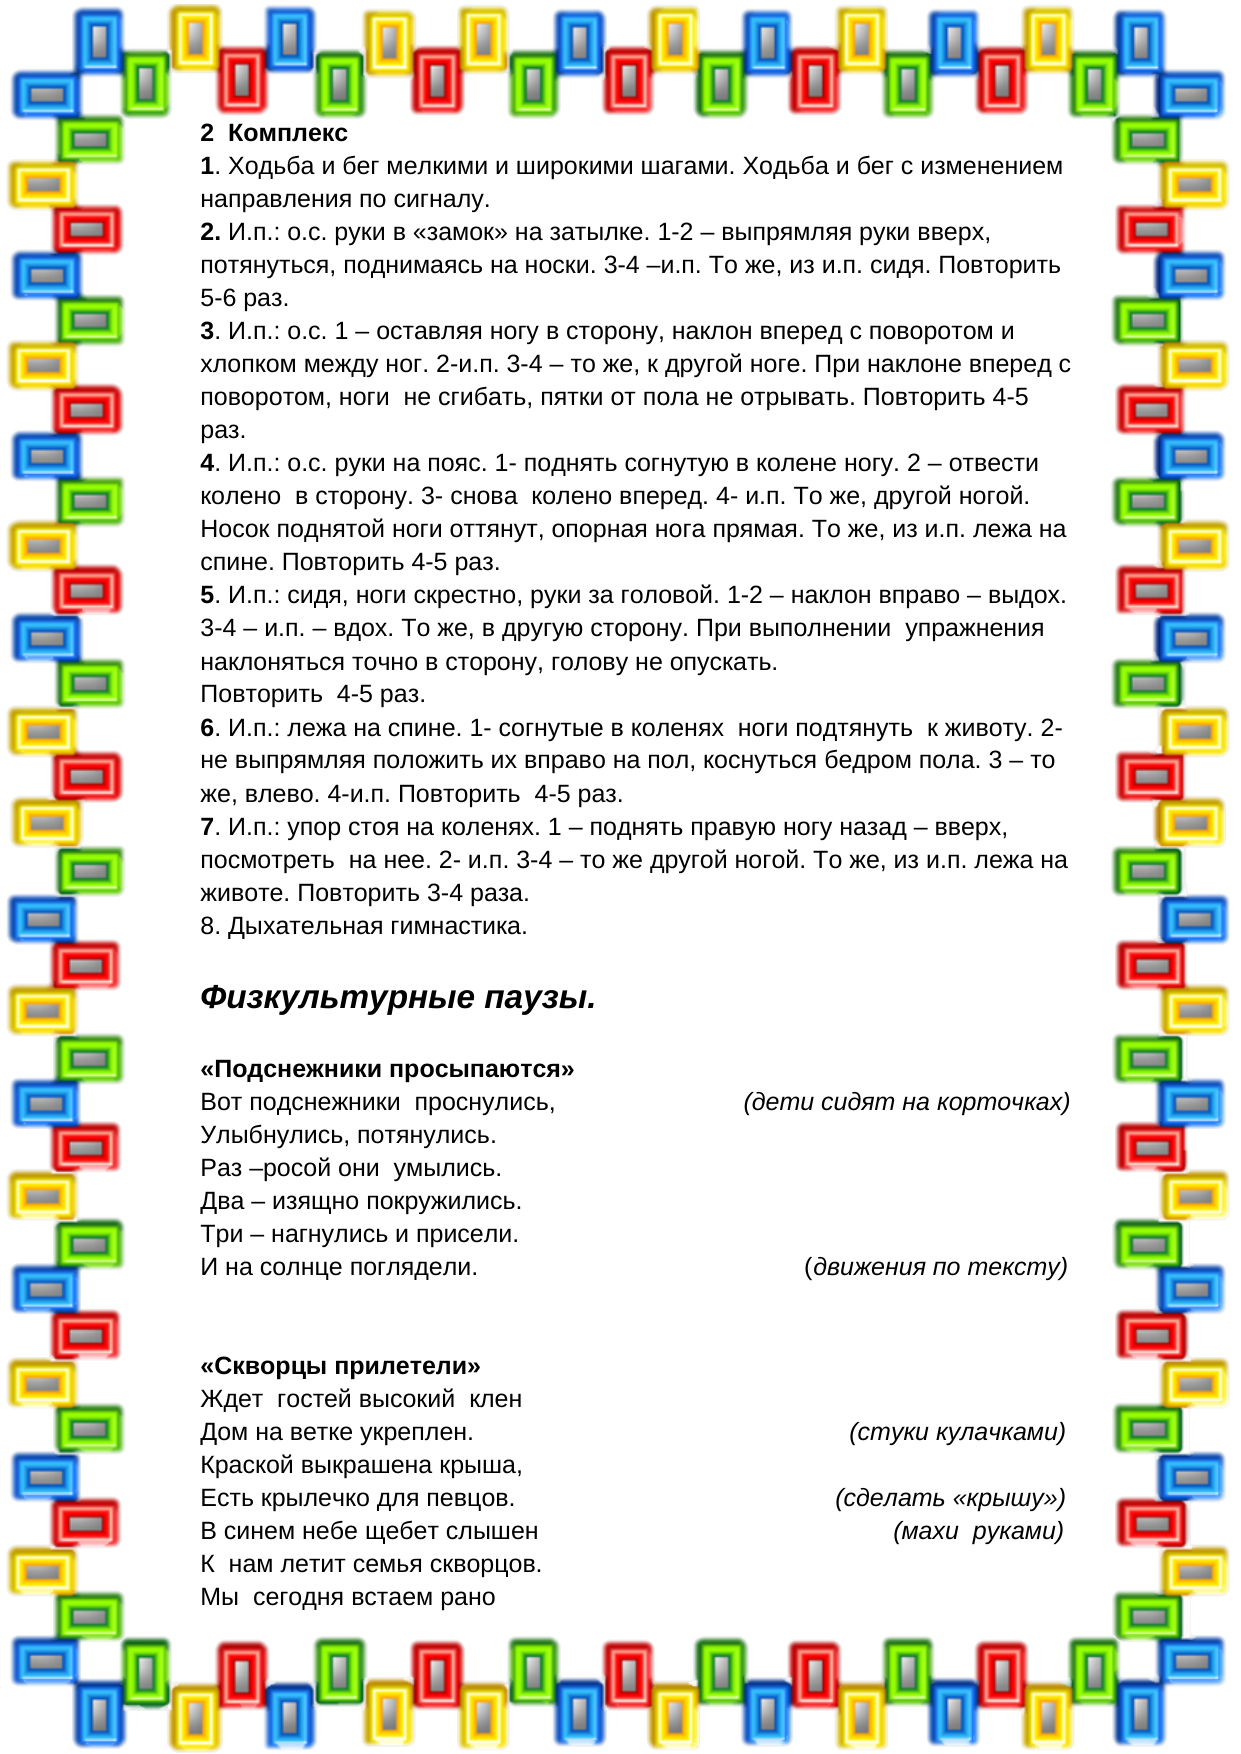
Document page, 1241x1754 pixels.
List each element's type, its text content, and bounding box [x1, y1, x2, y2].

list «Подснежники просыпаются» [200, 1054, 1078, 1083]
list Вот подснежники проснулись, (дети сидят на корточках) [200, 1087, 1078, 1116]
list К нам летит семья скворцов. [200, 1549, 1078, 1578]
list Дом на ветке укреплен. (стуки кулачками) [200, 1417, 1078, 1446]
picture [3, 4, 1230, 1754]
list Два – изящно покружились. [200, 1186, 1078, 1215]
list 4. И.п.: о.с. руки на пояс. 1- поднять согнутую в колене ногу. 2 – отвести колено в сторону. 3- снова колено вперед. 4- и.п. То же, другой ногой. Носок поднятой ноги оттянут, опорная нога прямая. То же, из и.п. лежа на спине. Повторить 4-5 раз. [200, 448, 1078, 576]
list Три – нагнулись и присели. [200, 1219, 1078, 1248]
list Мы сегодня встаем рано [200, 1582, 1078, 1611]
list 2 Комплекс [200, 118, 1078, 147]
list И на солнце поглядели. (движения по тексту) [200, 1252, 1078, 1281]
list Краской выкрашена крыша, [200, 1450, 1078, 1479]
list Есть крылечко для певцов. (сделать «крышу») [200, 1483, 1078, 1512]
list Улыбнулись, потянулись. [200, 1120, 1078, 1149]
list 8. Дыхательная гимнастика. [200, 911, 1078, 939]
list В синем небе щебет слышен (махи руками) [200, 1516, 1078, 1545]
list 2. И.п.: о.с. руки в «замок» на затылке. 1-2 – выпрямляя руки вверх, потянуться, поднимаясь на носки. 3-4 –и.п. То же, из и.п. сидя. Повторить 5-6 раз. [200, 217, 1078, 312]
list 7. И.п.: упор стоя на коленях. 1 – поднять правую ногу назад – вверх, посмотреть на нее. 2- и.п. 3-4 – то же другой ногой. То же, из и.п. лежа на животе. Повторить 3-4 раза. [200, 812, 1078, 906]
list 1. Ходьба и бег мелкими и широкими шагами. Ходьба и бег с изменением направления по сигналу. [200, 151, 1078, 213]
list Повторить 4-5 раз. [200, 679, 1078, 708]
list Ждет гостей высокий клен [200, 1384, 1078, 1413]
list Физкультурные паузы. [200, 977, 1078, 1015]
list Раз –росой они умылись. [200, 1153, 1078, 1182]
list 5. И.п.: сидя, ноги скрестно, руки за головой. 1-2 – наклон вправо – выдох. 3-4 – и.п. – вдох. То же, в другую сторону. При выполнении упражнения наклоняться точно в сторону, голову не опускать. [200, 580, 1078, 675]
list «Скворцы прилетели» [200, 1351, 1078, 1380]
list 3. И.п.: о.с. 1 – оставляя ногу в сторону, наклон вперед с поворотом и хлопком между ног. 2-и.п. 3-4 – то же, к другой ноге. При наклоне вперед с поворотом, ноги не сгибать, пятки от пола не отрывать. Повторить 4-5 раз. [200, 316, 1078, 444]
list 6. И.п.: лежа на спине. 1- согнутые в коленях ноги подтянуть к животу. 2- не выпрямляя положить их вправо на пол, коснуться бедром пола. 3 – то же, влево. 4-и.п. Повторить 4-5 раз. [200, 712, 1078, 807]
